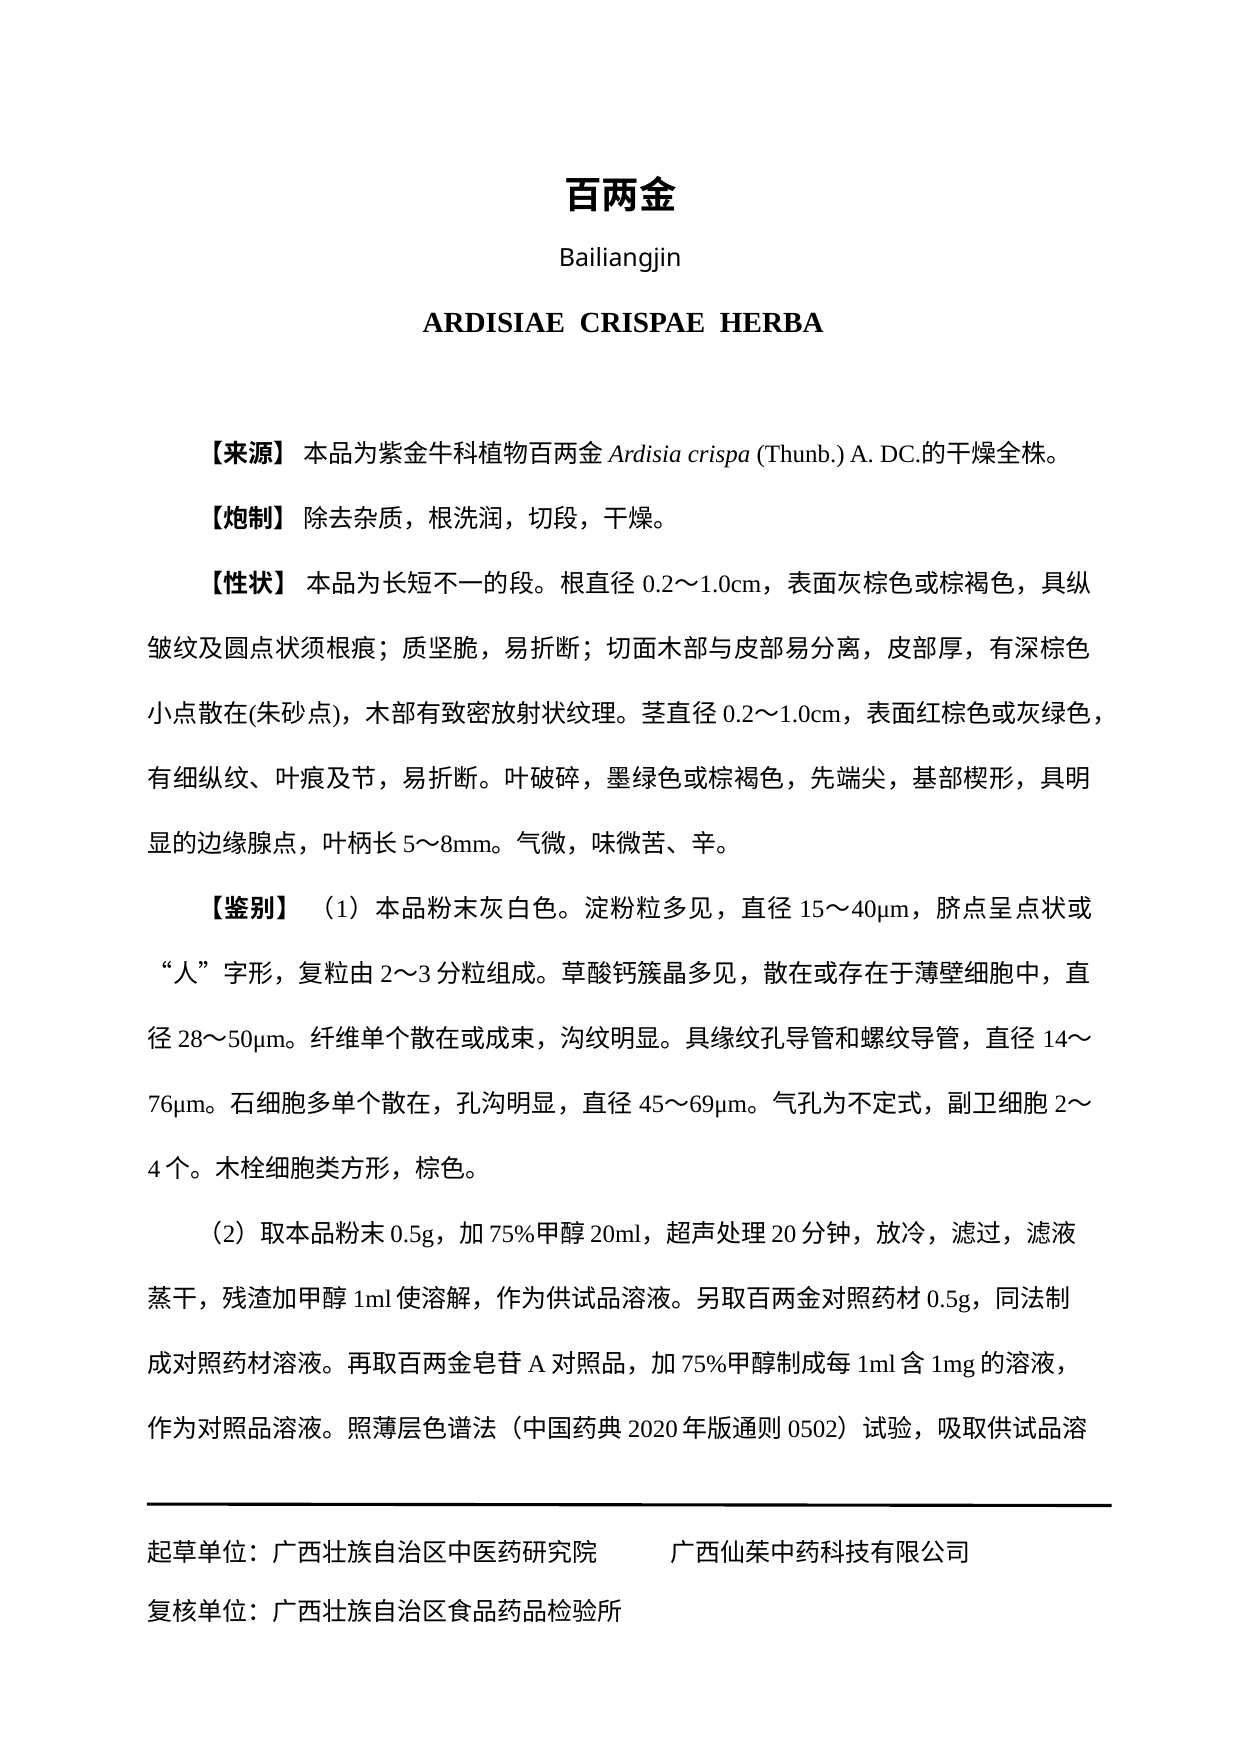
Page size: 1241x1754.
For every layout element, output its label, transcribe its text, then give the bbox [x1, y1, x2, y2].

text ARDISIAE CRISPAE HERBA [148, 289, 1092, 354]
text 【来源】 本品为紫金牛科植物百两金Ardisia crispa (Thunb.) A. DC.的干燥全株。 [148, 419, 1092, 484]
text Bailiangjin [148, 224, 1092, 289]
text 【鉴别】 （1）本品粉末灰白色。淀粉粒多见，直径15～40μm，脐点呈点状或“人”字形，复粒由2～3分粒组成。草酸钙簇晶多见，散在或存在于薄壁细胞中，直径28～50μm。纤维单个散在或成束，沟纹明显。具缘纹孔导管和螺纹导管，直径14～76μm。石细胞多单个散在，孔沟明显，直径45～69μm。气孔为不定式，副卫细胞2～4个。木栓细胞类方形，棕色。 [148, 874, 1092, 1199]
text 【性状】 本品为长短不一的段。根直径0.2～1.0cm，表面灰棕色或棕褐色，具纵皱纹及圆点状须根痕；质坚脆，易折断；切面木部与皮部易分离，皮部厚，有深棕色小点散在(朱砂点)，木部有致密放射状纹理。茎直径0.2～1.0cm，表面红棕色或灰绿色，有细纵纹、叶痕及节，易折断。叶破碎，墨绿色或棕褐色，先端尖，基部楔形，具明显的边缘腺点，叶柄长5～8mm。气微，味微苦、辛。 [148, 549, 1092, 874]
text 【炮制】 除去杂质，根洗润，切段，干燥。 [148, 484, 1092, 549]
text 百两金 [148, 159, 1092, 224]
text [148, 1199, 1092, 1459]
